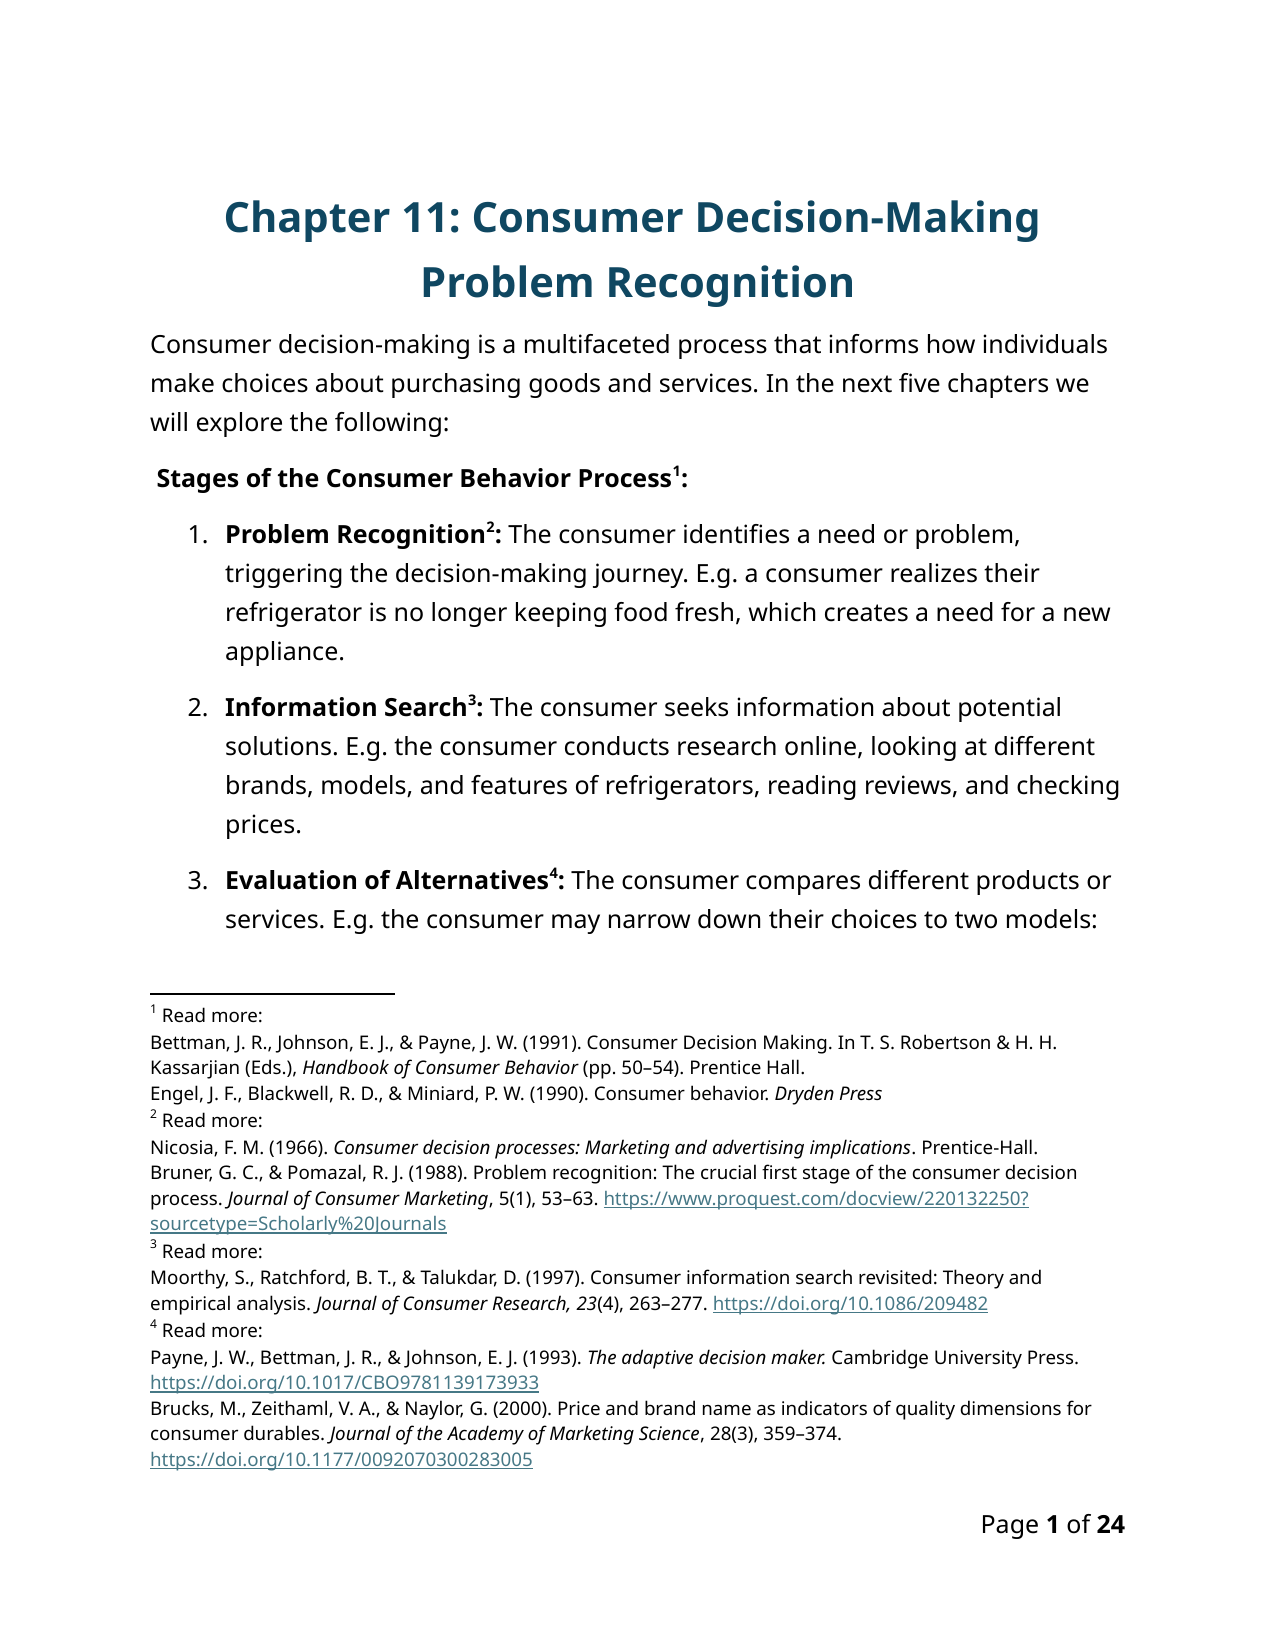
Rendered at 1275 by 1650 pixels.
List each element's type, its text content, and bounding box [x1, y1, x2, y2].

subtitle Chapter 11: Consumer Decision-Making Problem Recognition [150, 187, 1125, 309]
text Stages of the Consumer Behavior Process: [150, 460, 1125, 494]
list Evaluation of Alternatives: The consumer compares different products or services. E.g. the consumer may narrow down their choices to two models: one with a stainless steel finish and advanced cooling technology, and another with a lower price but fewer features. [187, 863, 1125, 936]
text Consumer decision-making is a multifaceted process that informs how individuals make choices about purchasing goods and services. In the next five chapters we will explore the following: [150, 326, 1125, 439]
list Information Search: The consumer seeks information about potential solutions. E.g. the consumer conducts research online, looking at different brands, models, and features of refrigerators, reading reviews, and checking prices. [187, 689, 1125, 841]
list Problem Recognition: The consumer identifies a need or problem, triggering the decision-making journey. E.g. a consumer realizes their refrigerator is no longer keeping food fresh, which creates a need for a new appliance. [187, 516, 1125, 668]
